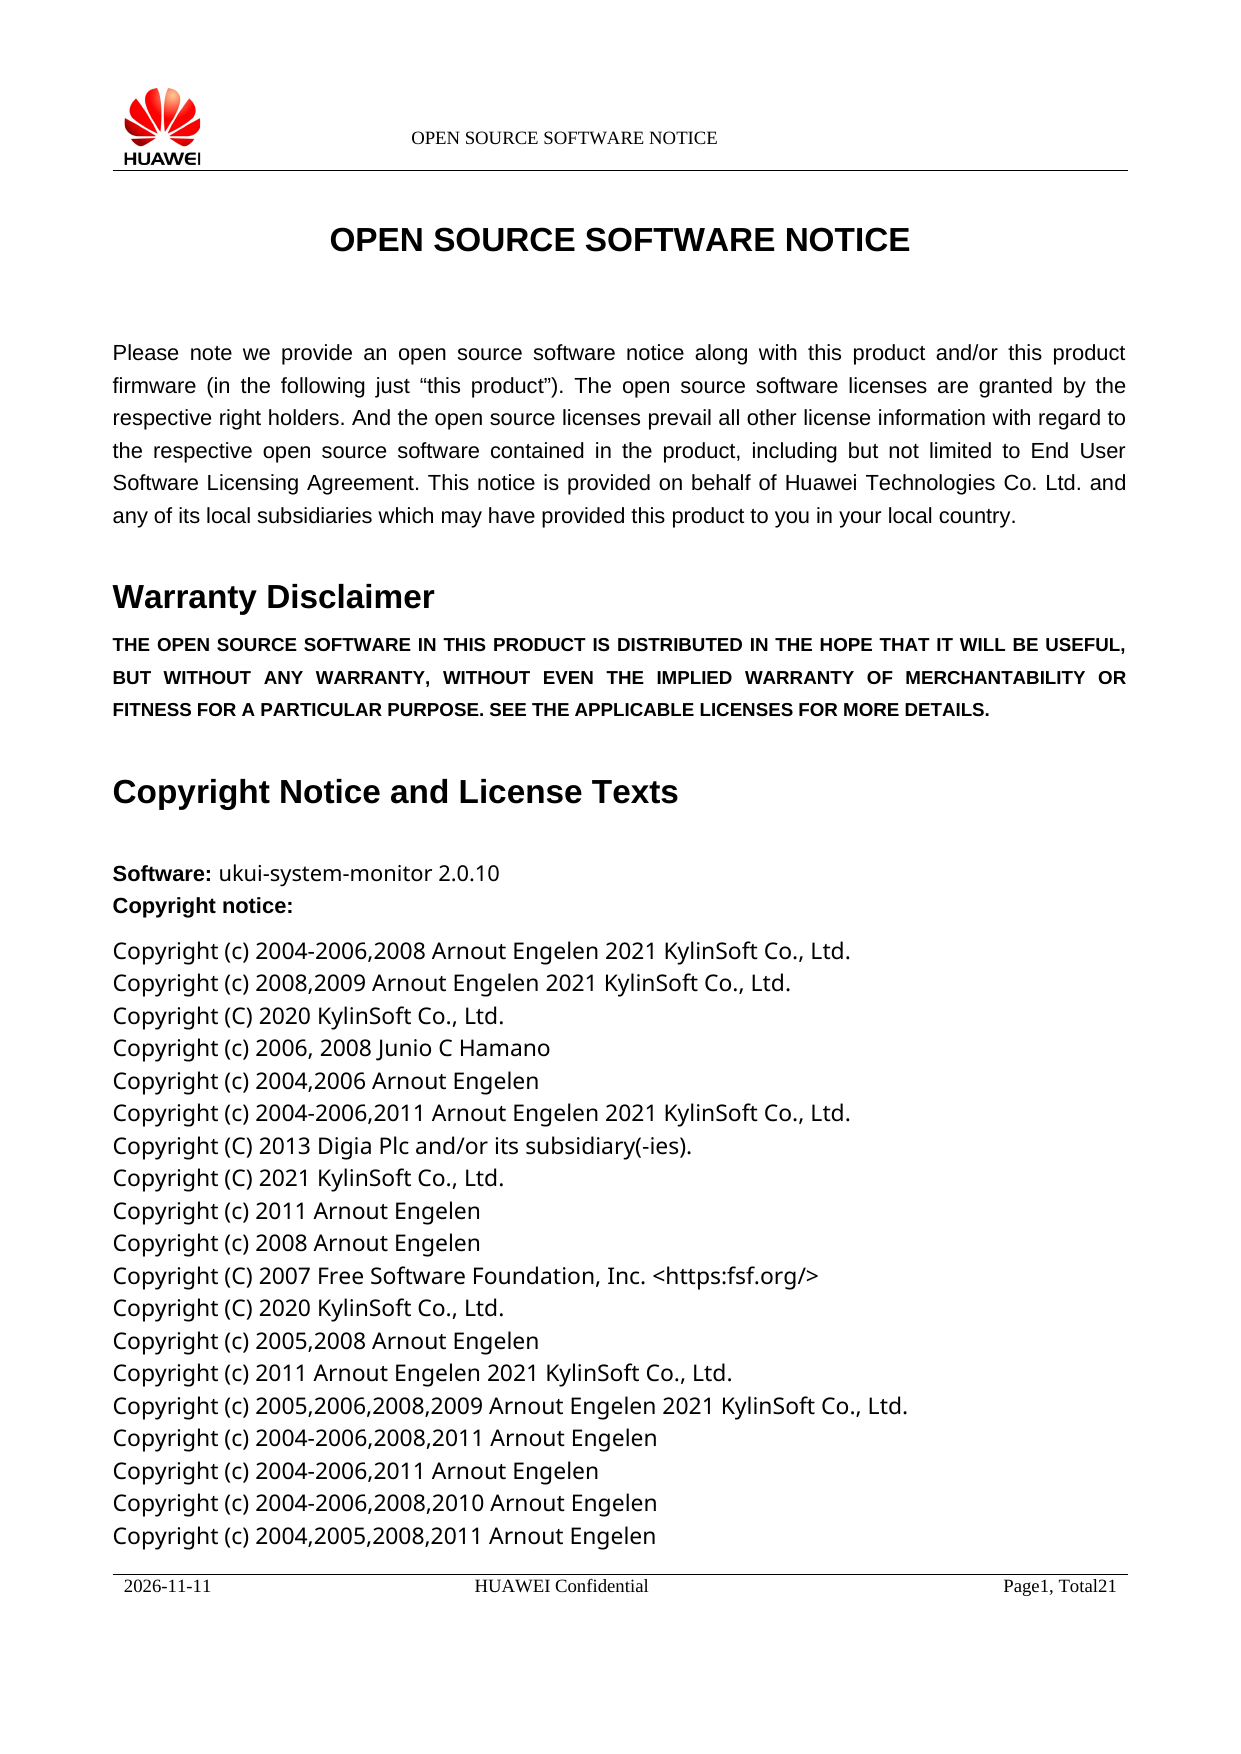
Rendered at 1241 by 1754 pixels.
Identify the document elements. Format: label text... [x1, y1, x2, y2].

title Software: ukui-system-monitor 2.0.10 [112, 856, 1128, 889]
picture [124, 88, 201, 165]
text The open source software in this product is distributed in the hope that it will be useful, but WITHOUT ANY WARRANTY, without even the implied warranty of MERCHANTABILITY or FITNESS FOR A PARTICULAR PURPOSE. See the applicable licenses for more details. [112, 629, 1128, 726]
text Copyright Notice and License Texts [112, 759, 1128, 824]
text Copyright notice: [112, 889, 1128, 921]
text OPEN SOURCE SOFTWARE NOTICE [112, 206, 1128, 271]
text Please note we provide an open source software notice along with this product and/or this product firmware (in the following just “this product”). The open source software licenses are granted by the respective right holders. And the open source licenses prevail all other license information with regard to the respective open source software contained in the product, including but not limited to End User Software Licensing Agreement. This notice is provided on behalf of Huawei Technologies Co. Ltd. and any of its local subsidiaries which may have provided this product to you in your local country. [112, 336, 1128, 531]
text Warranty Disclaimer [112, 564, 1128, 629]
